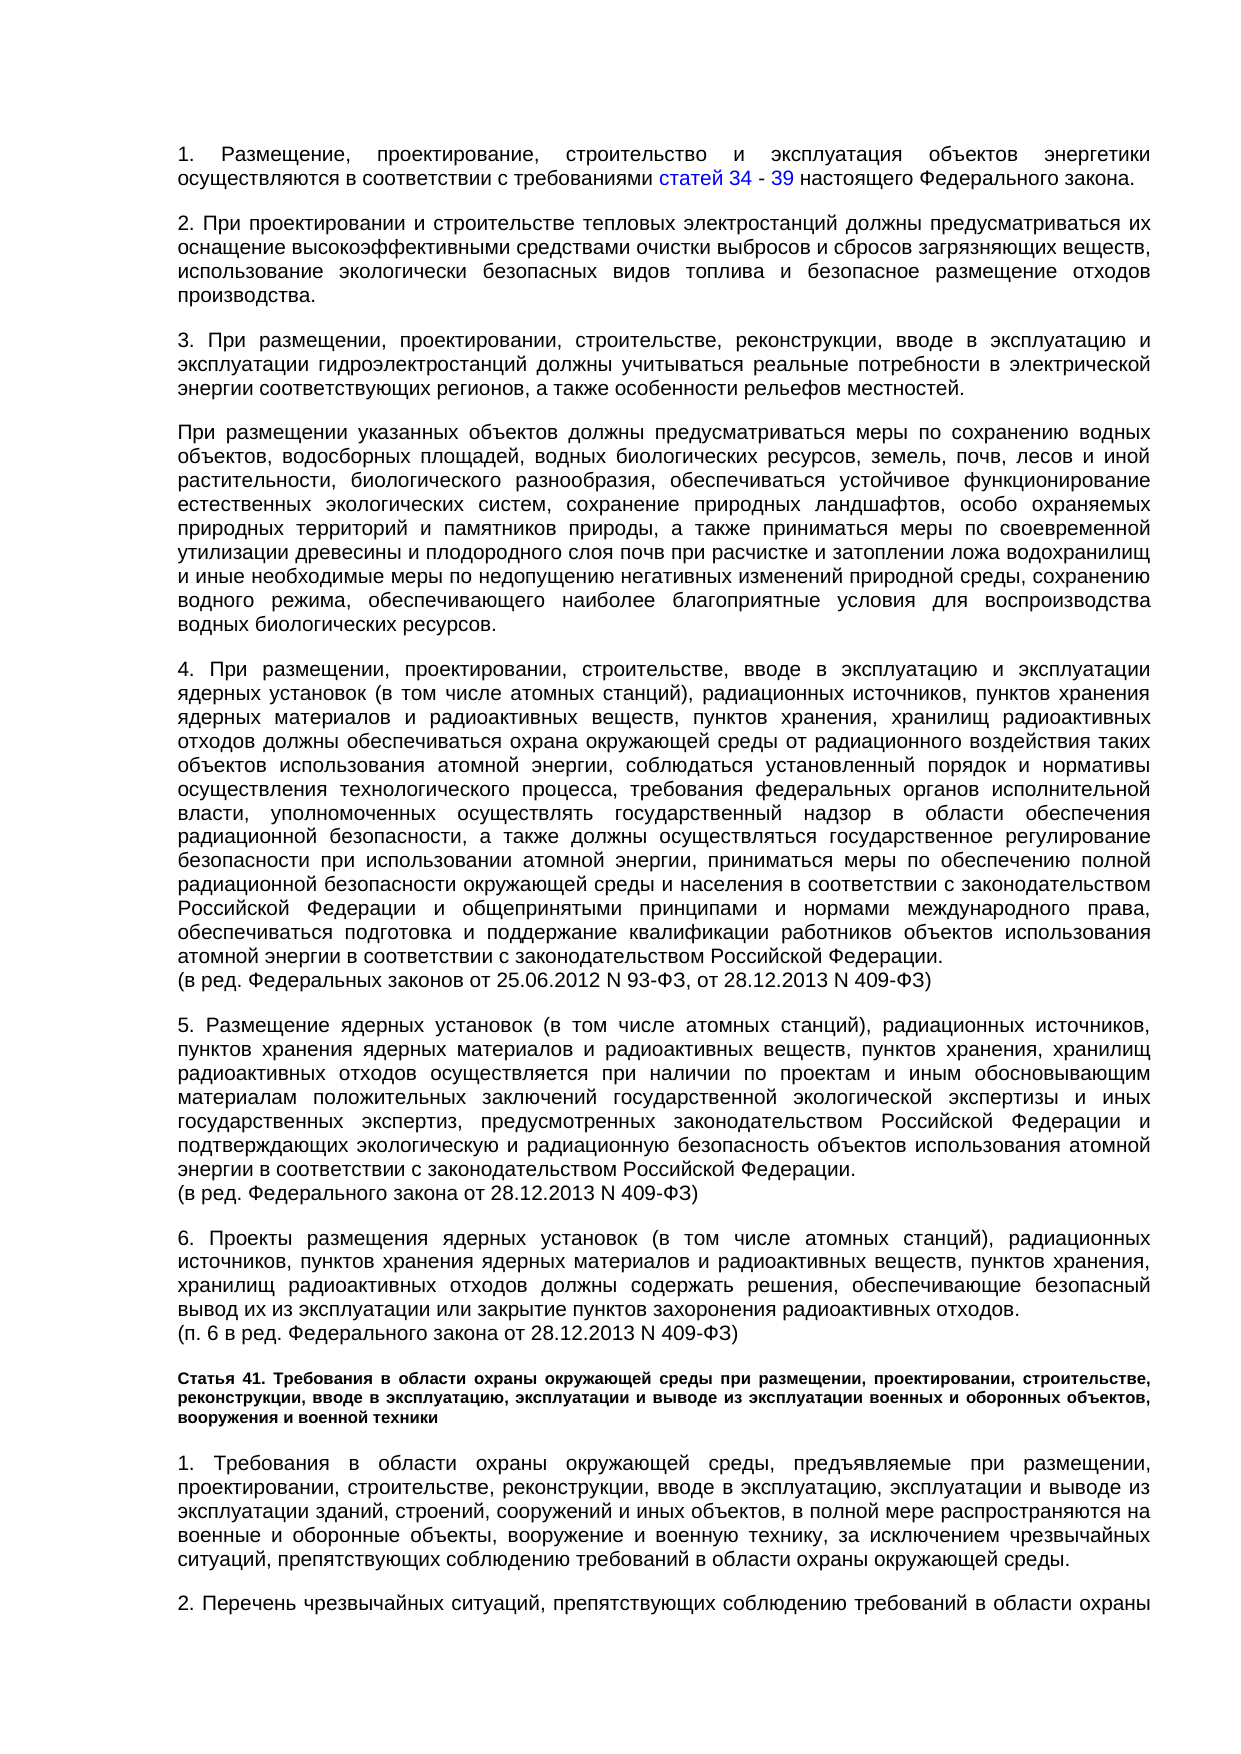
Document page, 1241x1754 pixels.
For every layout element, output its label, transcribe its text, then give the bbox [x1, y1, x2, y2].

text 1. Требования в области охраны окружающей среды, предъявляемые при размещении, проектировании, строительстве, реконструкции, вводе в эксплуатацию, эксплуатации и выводе из эксплуатации зданий, строений, сооружений и иных объектов, в полной мере распространяются на военные и оборонные объекты, вооружение и военную технику, за исключением чрезвычайных ситуаций, препятствующих соблюдению требований в области охраны окружающей среды. [177, 1451, 1152, 1570]
text Статья 41. Требования в области охраны окружающей среды при размещении, проектировании, строительстве, реконструкции, вводе в эксплуатацию, эксплуатации и выводе из эксплуатации военных и оборонных объектов, вооружения и военной техники [177, 1369, 1152, 1427]
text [177, 1591, 1152, 1615]
text (в ред. Федерального закона от 28.12.2013 N 409-ФЗ) [177, 1181, 1152, 1204]
text При размещении указанных объектов должны предусматриваться меры по сохранению водных объектов, водосборных площадей, водных биологических ресурсов, земель, почв, лесов и иной растительности, биологического разнообразия, обеспечиваться устойчивое функционирование естественных экологических систем, сохранение природных ландшафтов, особо охраняемых природных территорий и памятников природы, а также приниматься меры по своевременной утилизации древесины и плодородного слоя почв при расчистке и затоплении ложа водохранилищ и иные необходимые меры по недопущению негативных изменений природной среды, сохранению водного режима, обеспечивающего наиболее благоприятные условия для воспроизводства водных биологических ресурсов. [177, 420, 1152, 636]
text (в ред. Федеральных законов от 25.06.2012 N 93-ФЗ, от 28.12.2013 N 409-ФЗ) [177, 968, 1152, 992]
text 3. При размещении, проектировании, строительстве, реконструкции, вводе в эксплуатацию и эксплуатации гидроэлектростанций должны учитываться реальные потребности в электрической энергии соответствующих регионов, а также особенности рельефов местностей. [177, 327, 1152, 399]
text 5. Размещение ядерных установок (в том числе атомных станций), радиационных источников, пунктов хранения ядерных материалов и радиоактивных веществ, пунктов хранения, хранилищ радиоактивных отходов осуществляется при наличии по проектам и иным обосновывающим материалам положительных заключений государственной экологической экспертизы и иных государственных экспертиз, предусмотренных законодательством Российской Федерации и подтверждающих экологическую и радиационную безопасность объектов использования атомной энергии в соответствии с законодательством Российской Федерации. [177, 1013, 1152, 1181]
text 4. При размещении, проектировании, строительстве, вводе в эксплуатацию и эксплуатации ядерных установок (в том числе атомных станций), радиационных источников, пунктов хранения ядерных материалов и радиоактивных веществ, пунктов хранения, хранилищ радиоактивных отходов должны обеспечиваться охрана окружающей среды от радиационного воздействия таких объектов использования атомной энергии, соблюдаться установленный порядок и нормативы осуществления технологического процесса, требования федеральных органов исполнительной власти, уполномоченных осуществлять государственный надзор в области обеспечения радиационной безопасности, а также должны осуществляться государственное регулирование безопасности при использовании атомной энергии, приниматься меры по обеспечению полной радиационной безопасности окружающей среды и населения в соответствии с законодательством Российской Федерации и общепринятыми принципами и нормами международного права, обеспечиваться подготовка и поддержание квалификации работников объектов использования атомной энергии в соответствии с законодательством Российской Федерации. [177, 657, 1152, 968]
text 6. Проекты размещения ядерных установок (в том числе атомных станций), радиационных источников, пунктов хранения ядерных материалов и радиоактивных веществ, пунктов хранения, хранилищ радиоактивных отходов должны содержать решения, обеспечивающие безопасный вывод их из эксплуатации или закрытие пунктов захоронения радиоактивных отходов. [177, 1225, 1152, 1321]
text (п. 6 в ред. Федерального закона от 28.12.2013 N 409-ФЗ) [177, 1321, 1152, 1345]
text 2. При проектировании и строительстве тепловых электростанций должны предусматриваться их оснащение высокоэффективными средствами очистки выбросов и сбросов загрязняющих веществ, использование экологически безопасных видов топлива и безопасное размещение отходов производства. [177, 211, 1152, 307]
text 1. Размещение, проектирование, строительство и эксплуатация объектов энергетики осуществляются в соответствии с требованиями статей 34 - 39 настоящего Федерального закона. [177, 142, 1152, 190]
